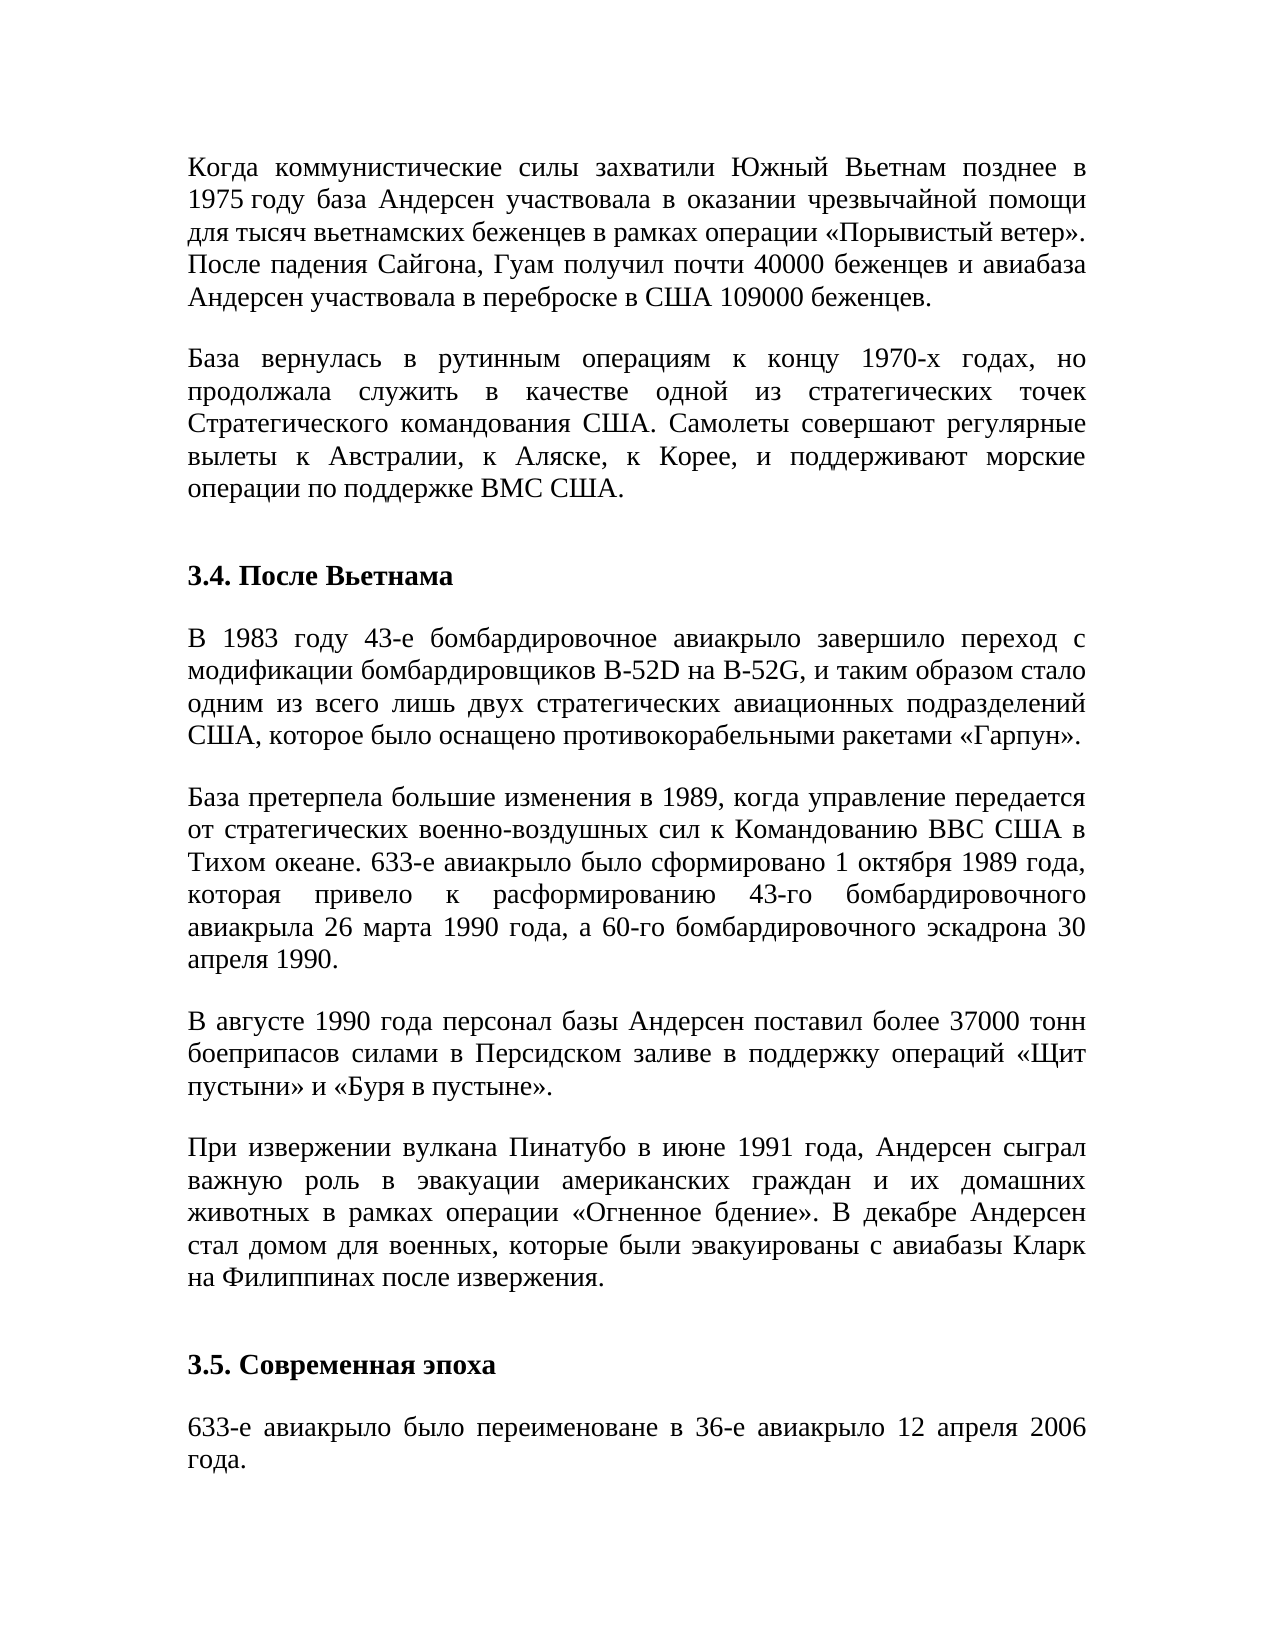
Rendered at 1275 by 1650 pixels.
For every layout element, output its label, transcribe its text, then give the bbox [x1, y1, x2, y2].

text Когда коммунистические силы захватили Южный Вьетнам позднее в 1975 году база Андерсен участвовала в оказании чрезвычайной помощи для тысяч вьетнамских беженцев в рамках операции «Порывистый ветер». После падения Сайгона, Гуам получил почти 40000 беженцев и авиабаза Андерсен участвовала в переброске в США 109000 беженцев. [187, 150, 1087, 312]
text В 1983 году 43-е бомбардировочное авиакрыло завершило переход с модификации бомбардировщиков B-52D на B-52G, и таким образом стало одним из всего лишь двух стратегических авиационных подразделений США, которое было оснащено противокорабельными ракетами «Гарпун». [187, 621, 1087, 751]
text В августе 1990 года персонал базы Андерсен поставил более 37000 тонн боеприпасов силами в Персидском заливе в поддержку операций «Щит пустыни» и «Буря в пустыне». [187, 1004, 1087, 1101]
text База претерпела большие изменения в 1989, когда управление передается от стратегических военно-воздушных сил к Командованию ВВС США в Тихом океане. 633-е авиакрыло было сформировано 1 октября 1989 года, которая привело к расформированию 43-го бомбардировочного авиакрыла 26 марта 1990 года, а 60-го бомбардировочного эскадрона 30 апреля 1990. [187, 780, 1087, 974]
text 633-е авиакрыло было переименоване в 36-е авиакрыло 12 апреля 2006 года. [187, 1410, 1087, 1475]
text База вернулась в рутинным операциям к концу 1970-х годах, но продолжала служить в качестве одной из стратегических точек Стратегического командования США. Самолеты совершают регулярные вылеты к Австралии, к Аляске, к Корее, и поддерживают морские операции по поддержке ВМС США. [187, 341, 1087, 503]
list 3.5. Современная эпоха [187, 1347, 1087, 1381]
list 3.4. После Вьетнама [187, 558, 1087, 591]
text При извержении вулкана Пинатубо в июне 1991 года, Андерсен сыграл важную роль в эвакуации американских граждан и их домашних животных в рамках операции «Огненное бдение». В декабре Андерсен стал домом для военных, которые были эвакуированы с авиабазы Кларк на Филиппинах после извержения. [187, 1131, 1087, 1292]
